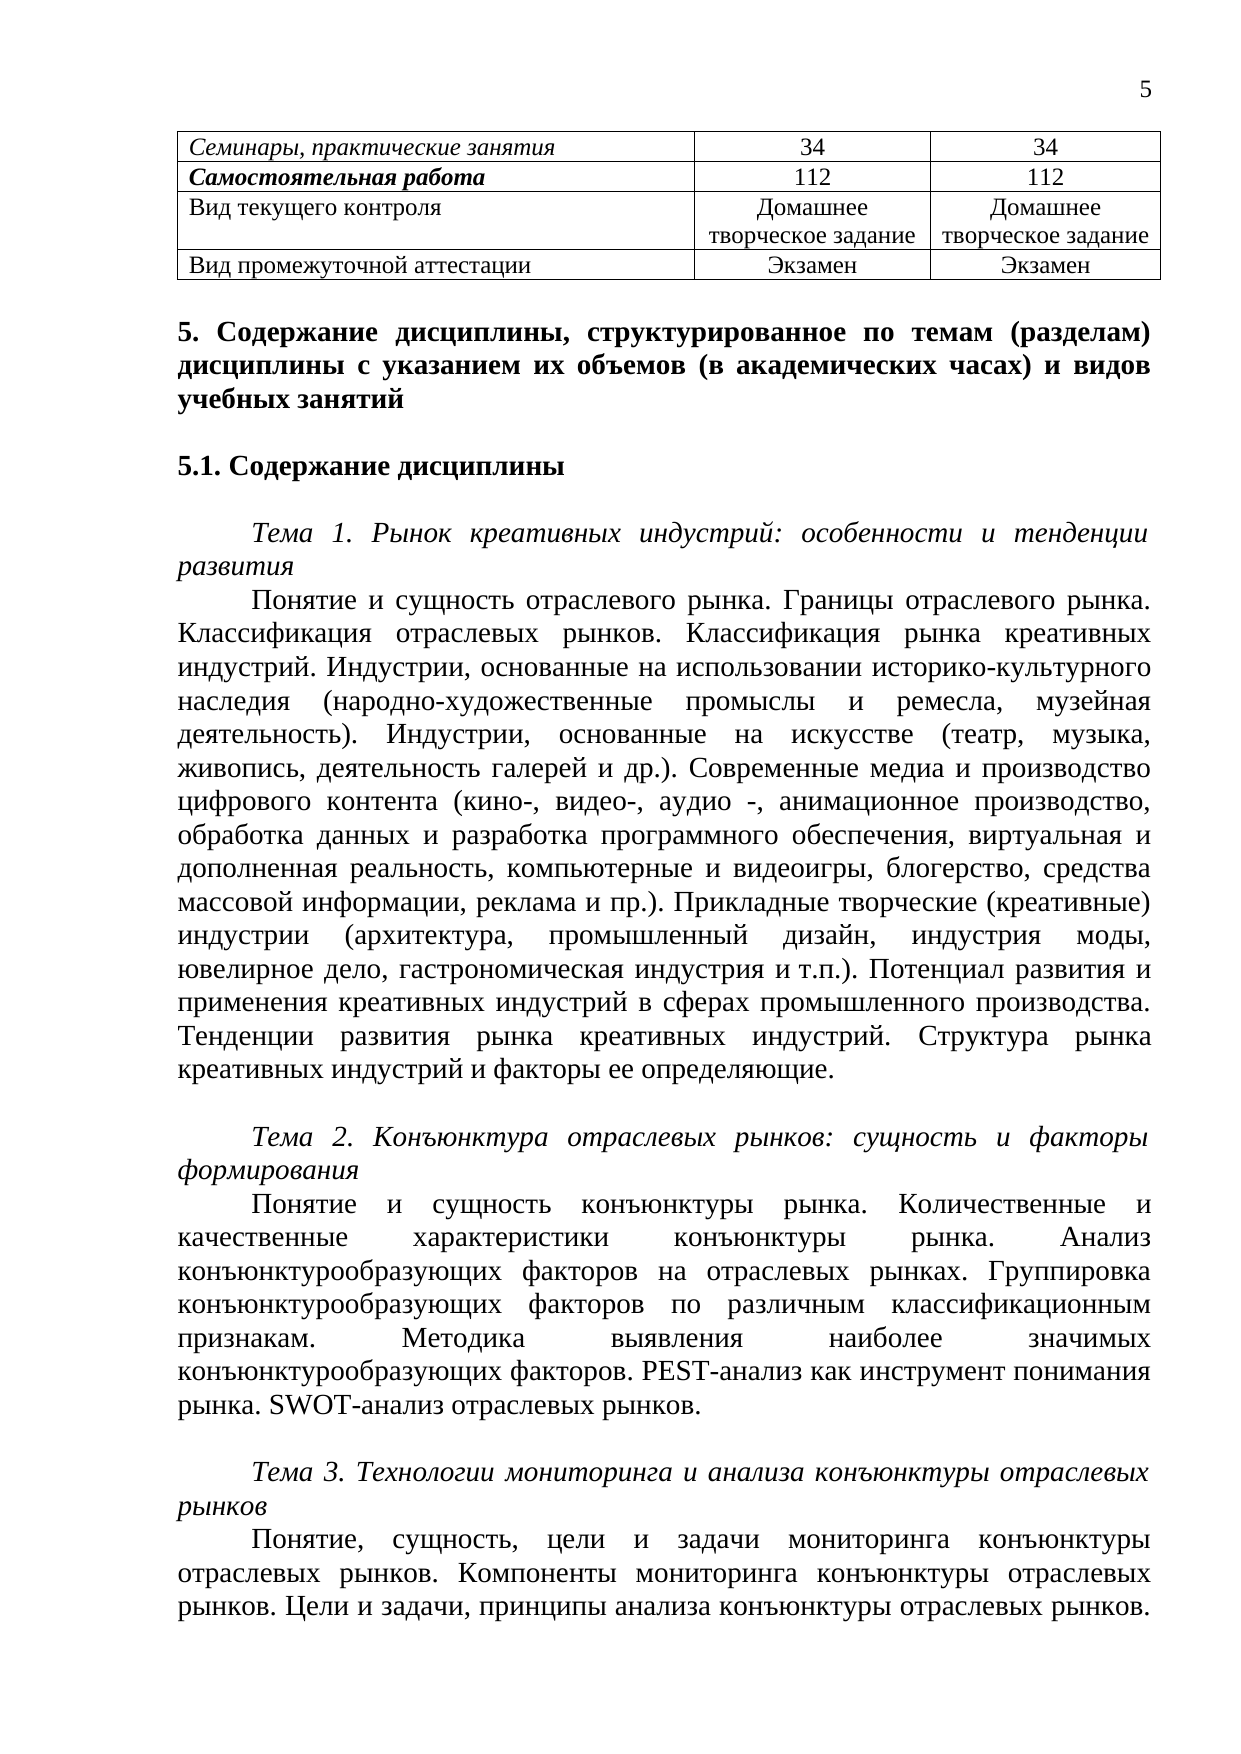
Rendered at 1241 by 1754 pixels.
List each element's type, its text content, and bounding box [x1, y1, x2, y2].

text 5. Содержание дисциплины, структурированное по темам (разделам) дисциплины с указанием их объемов (в академических часах) и видов учебных занятий [177, 314, 1152, 414]
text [177, 1521, 1152, 1622]
table_cell Экзамен [695, 250, 930, 279]
text Понятие и сущность отраслевого рынка. Границы отраслевого рынка. Классификация отраслевых рынков. Классификация рынка креативных индустрий. Индустрии, основанные на использовании историко-культурного наследия (народно-художественные промыслы и ремесла, музейная деятельность). Индустрии, основанные на искусстве (театр, музыка, живопись, деятельность галерей и др.). Современные медиа и производство цифрового контента (кино-, видео-, аудио -, анимационное производство, обработка данных и разработка программного обеспечения, виртуальная и дополненная реальность, компьютерные и видеоигры, блогерство, средства массовой информации, реклама и пр.). Прикладные творческие (креативные) индустрии (архитектура, промышленный дизайн, индустрия моды, ювелирное дело, гастрономическая индустрия и т.п.). Потенциал развития и применения креативных индустрий в сферах промышленного производства. Тенденции развития рынка креативных индустрий. Структура рынка креативных индустрий и факторы ее определяющие. [177, 582, 1152, 1085]
table_cell 34 [695, 132, 930, 161]
text Тема 2. Конъюнктура отраслевых рынков: сущность и факторы формирования [177, 1119, 1152, 1186]
table_cell 34 [931, 132, 1160, 161]
table_cell Самостоятельная работа [178, 162, 694, 191]
table_cell Домашнее творческое задание [931, 192, 1160, 249]
table_cell Вид промежуточной аттестации [178, 250, 694, 279]
table_cell Экзамен [931, 250, 1160, 279]
table_cell Семинары, практические занятия [178, 132, 694, 161]
text Понятие и сущность конъюнктуры рынка. Количественные и качественные характеристики конъюнктуры рынка. Анализ конъюнктурообразующих факторов на отраслевых рынках. Группировка конъюнктурообразующих факторов по различным классификационным признакам. Методика выявления наиболее значимых конъюнктурообразующих факторов. PEST-анализ как инструмент понимания рынка. SWOT-анализ отраслевых рынков. [177, 1186, 1152, 1421]
table_cell 112 [931, 162, 1160, 191]
text Тема 3. Технологии мониторинга и анализа конъюнктуры отраслевых рынков [177, 1454, 1152, 1521]
text Тема 1. Рынок креативных индустрий: особенности и тенденции развития [177, 515, 1152, 582]
table_cell 112 [695, 162, 930, 191]
table_cell Домашнее творческое задание [695, 192, 930, 249]
text 5.1. Содержание дисциплины [177, 448, 1152, 481]
table_cell Вид текущего контроля [178, 192, 694, 249]
